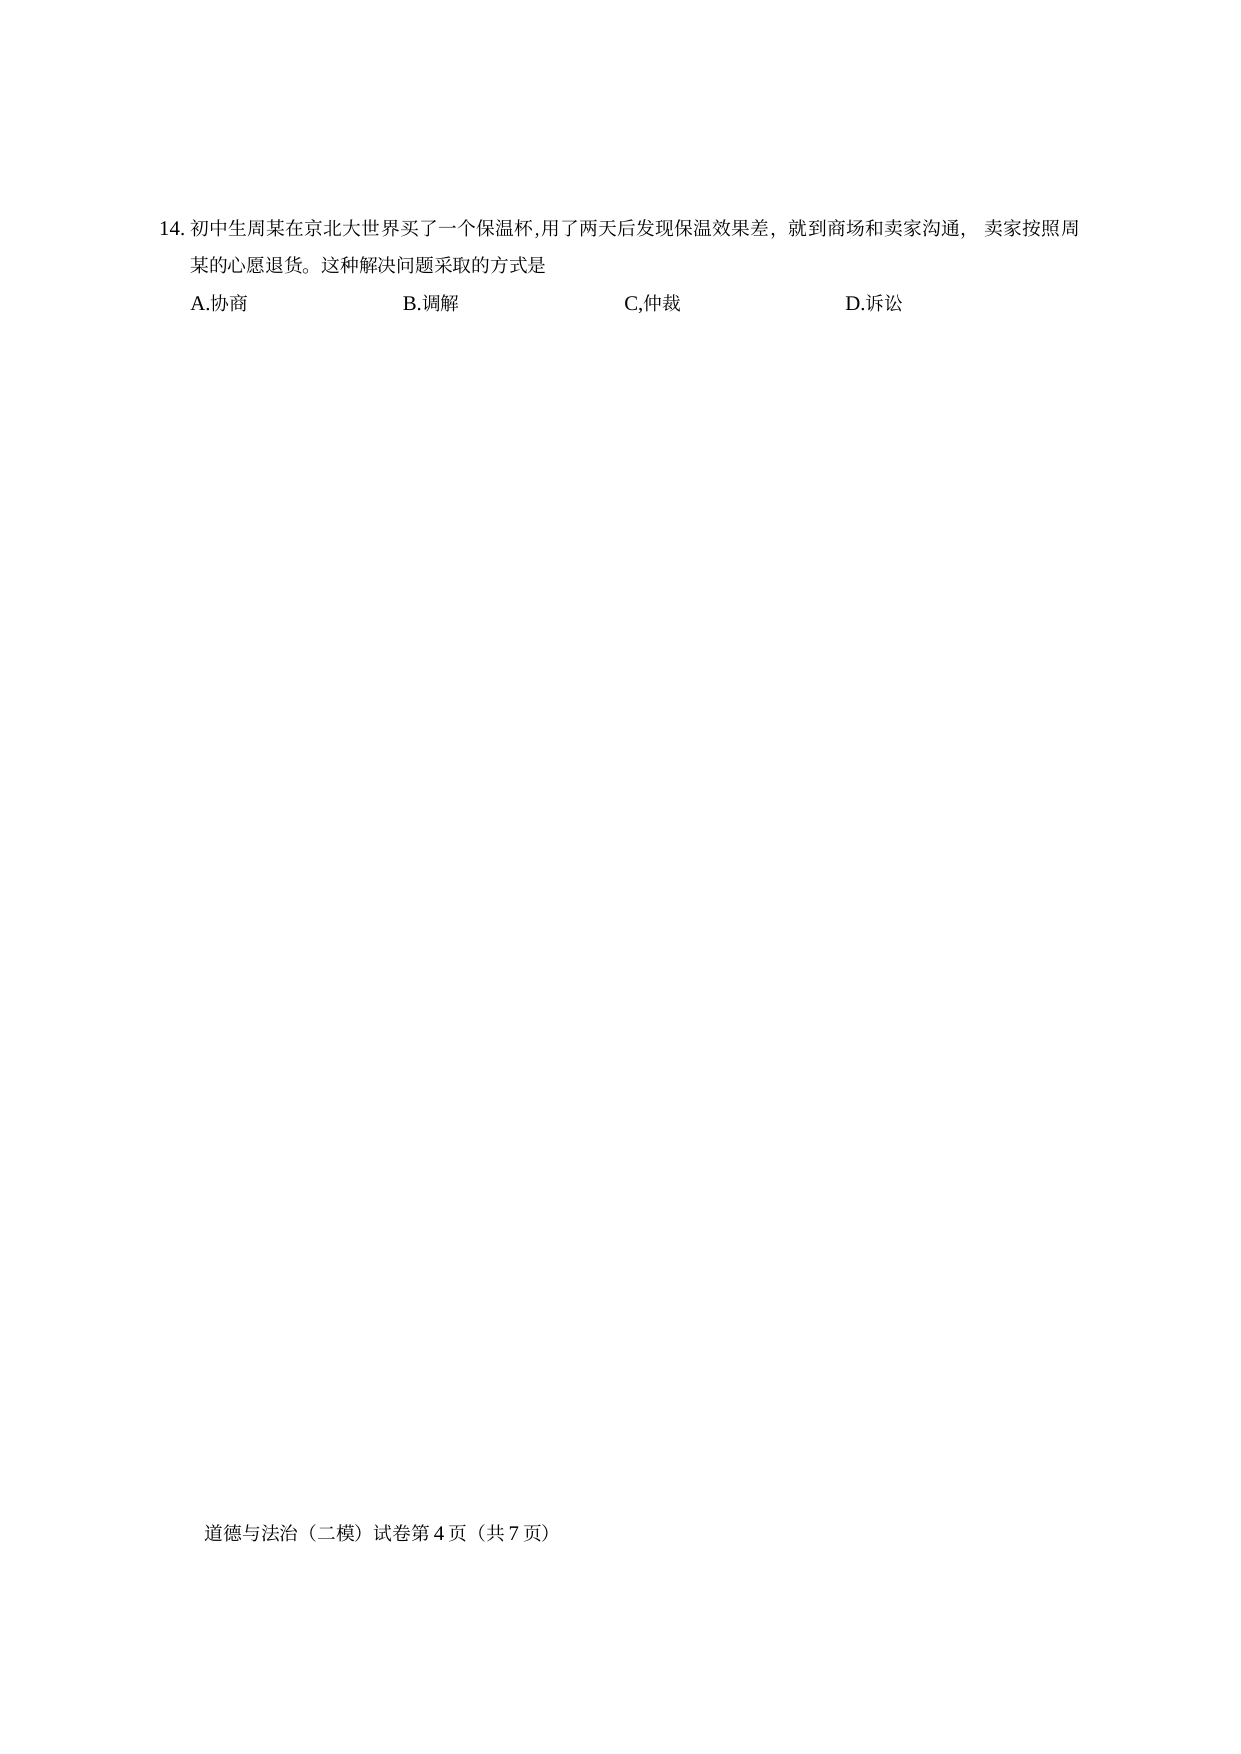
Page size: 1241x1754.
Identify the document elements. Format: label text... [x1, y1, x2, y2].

list 初中生周某在京北大世界买了一个保温杯,用了两天后发现保温效果差，就到商场和卖家沟通， 卖家按照周某的心愿退货。这种解决问题采取的方式是 [159, 205, 1082, 280]
text A.协商 B.调解 C,仲裁 D.诉讼 [159, 289, 1082, 316]
